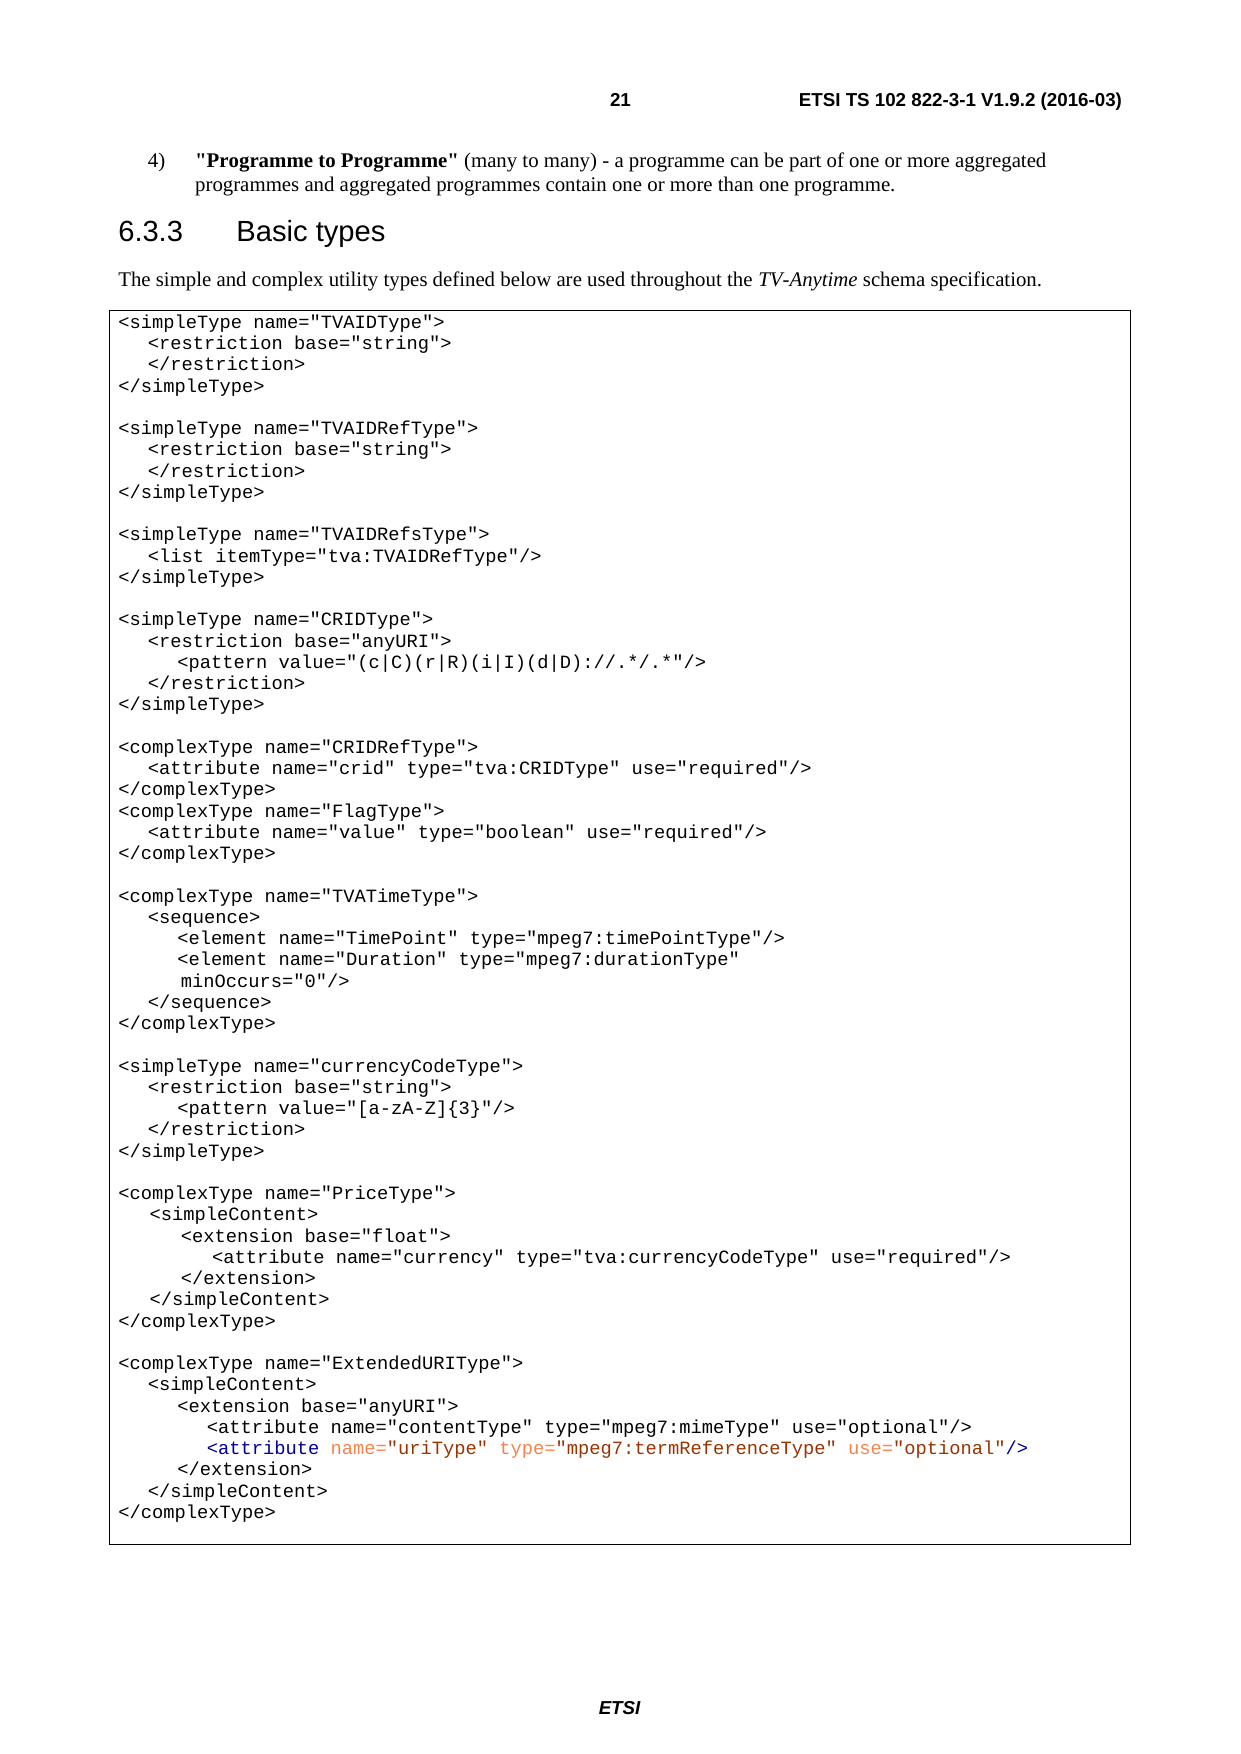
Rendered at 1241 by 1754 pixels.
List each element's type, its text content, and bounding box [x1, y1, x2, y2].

text </restriction> [118, 1120, 1122, 1141]
text </extension> [118, 1460, 1122, 1481]
text <simpleContent> [118, 1375, 1122, 1396]
text </complexType> [118, 1311, 1122, 1333]
text <extension base="anyURI"> [118, 1396, 1122, 1418]
text <simpleType name="TVAIDType"> [110, 311, 1130, 334]
text </simpleContent> [118, 1481, 1122, 1503]
text <restriction base="anyURI"> [118, 631, 1122, 653]
text <attribute name="value" type="boolean" use="required"/> [118, 823, 1122, 844]
text <pattern value="[a-zA-Z]{3}"/> [118, 1099, 1122, 1120]
text </extension> [118, 1269, 1122, 1290]
text <attribute name="crid" type="tva:CRIDType" use="required"/> [118, 759, 1122, 780]
text <extension base="float"> [118, 1226, 1122, 1248]
text <element name="TimePoint" type="mpeg7:timePointType"/> [118, 929, 1122, 950]
text </restriction> [118, 674, 1122, 695]
text <pattern value="(c|C)(r|R)(i|I)(d|D)://.*/.*"/> [118, 653, 1122, 674]
text <complexType name="PriceType"> [118, 1184, 1122, 1205]
list "Programme to Programme" (many to many) - a programme can be part of one or more aggregated programmes and aggregated programmes contain one or more than one programme. [148, 148, 1122, 196]
text <attribute name="contentType" type="mpeg7:mimeType" use="optional"/> [118, 1418, 1122, 1439]
text <simpleType name="currencyCodeType"> [118, 1056, 1122, 1078]
text <simpleType name="TVAIDRefsType"> [118, 525, 1122, 546]
text <element name="Duration" type="mpeg7:durationType" [118, 950, 1122, 971]
text </complexType> [118, 844, 1122, 865]
text <restriction base="string"> [118, 1078, 1122, 1099]
text <complexType name="CRIDRefType"> [118, 738, 1122, 759]
text </sequence> [118, 993, 1122, 1014]
text </complexType> [118, 1503, 1122, 1524]
text </complexType> [118, 1014, 1122, 1035]
text <sequence> [118, 908, 1122, 929]
text </simpleType> [118, 568, 1122, 589]
text </simpleType> [118, 376, 1122, 398]
text <simpleType name="CRIDType"> [118, 610, 1122, 631]
text </simpleType> [118, 695, 1122, 716]
text <simpleContent> [118, 1205, 1122, 1226]
text <complexType name="ExtendedURIType"> [118, 1354, 1122, 1375]
text <attribute name="uriType" type="mpeg7:termReferenceType" use="optional"/> [118, 1439, 1122, 1460]
text </simpleType> [118, 483, 1122, 504]
text </simpleType> [118, 1141, 1122, 1163]
text </restriction> [118, 461, 1122, 483]
text </simpleContent> [118, 1290, 1122, 1311]
text <complexType name="FlagType"> [118, 801, 1122, 823]
text <list itemType="tva:TVAIDRefType"/> [118, 546, 1122, 568]
text The simple and complex utility types defined below are used throughout the TV-Anytime schema specification. [118, 267, 1122, 291]
text <attribute name="currency" type="tva:currencyCodeType" use="required"/> [118, 1248, 1122, 1269]
text <complexType name="TVATimeType"> [118, 886, 1122, 908]
text </complexType> [118, 780, 1122, 801]
subtitle 6.3.3 Basic types [118, 214, 1122, 248]
text <simpleType name="TVAIDRefType"> [118, 419, 1122, 440]
text minOccurs="0"/> [118, 971, 1122, 993]
text <restriction base="string"> [118, 440, 1122, 461]
text <restriction base="string"> [118, 334, 1122, 355]
text </restriction> [118, 355, 1122, 376]
